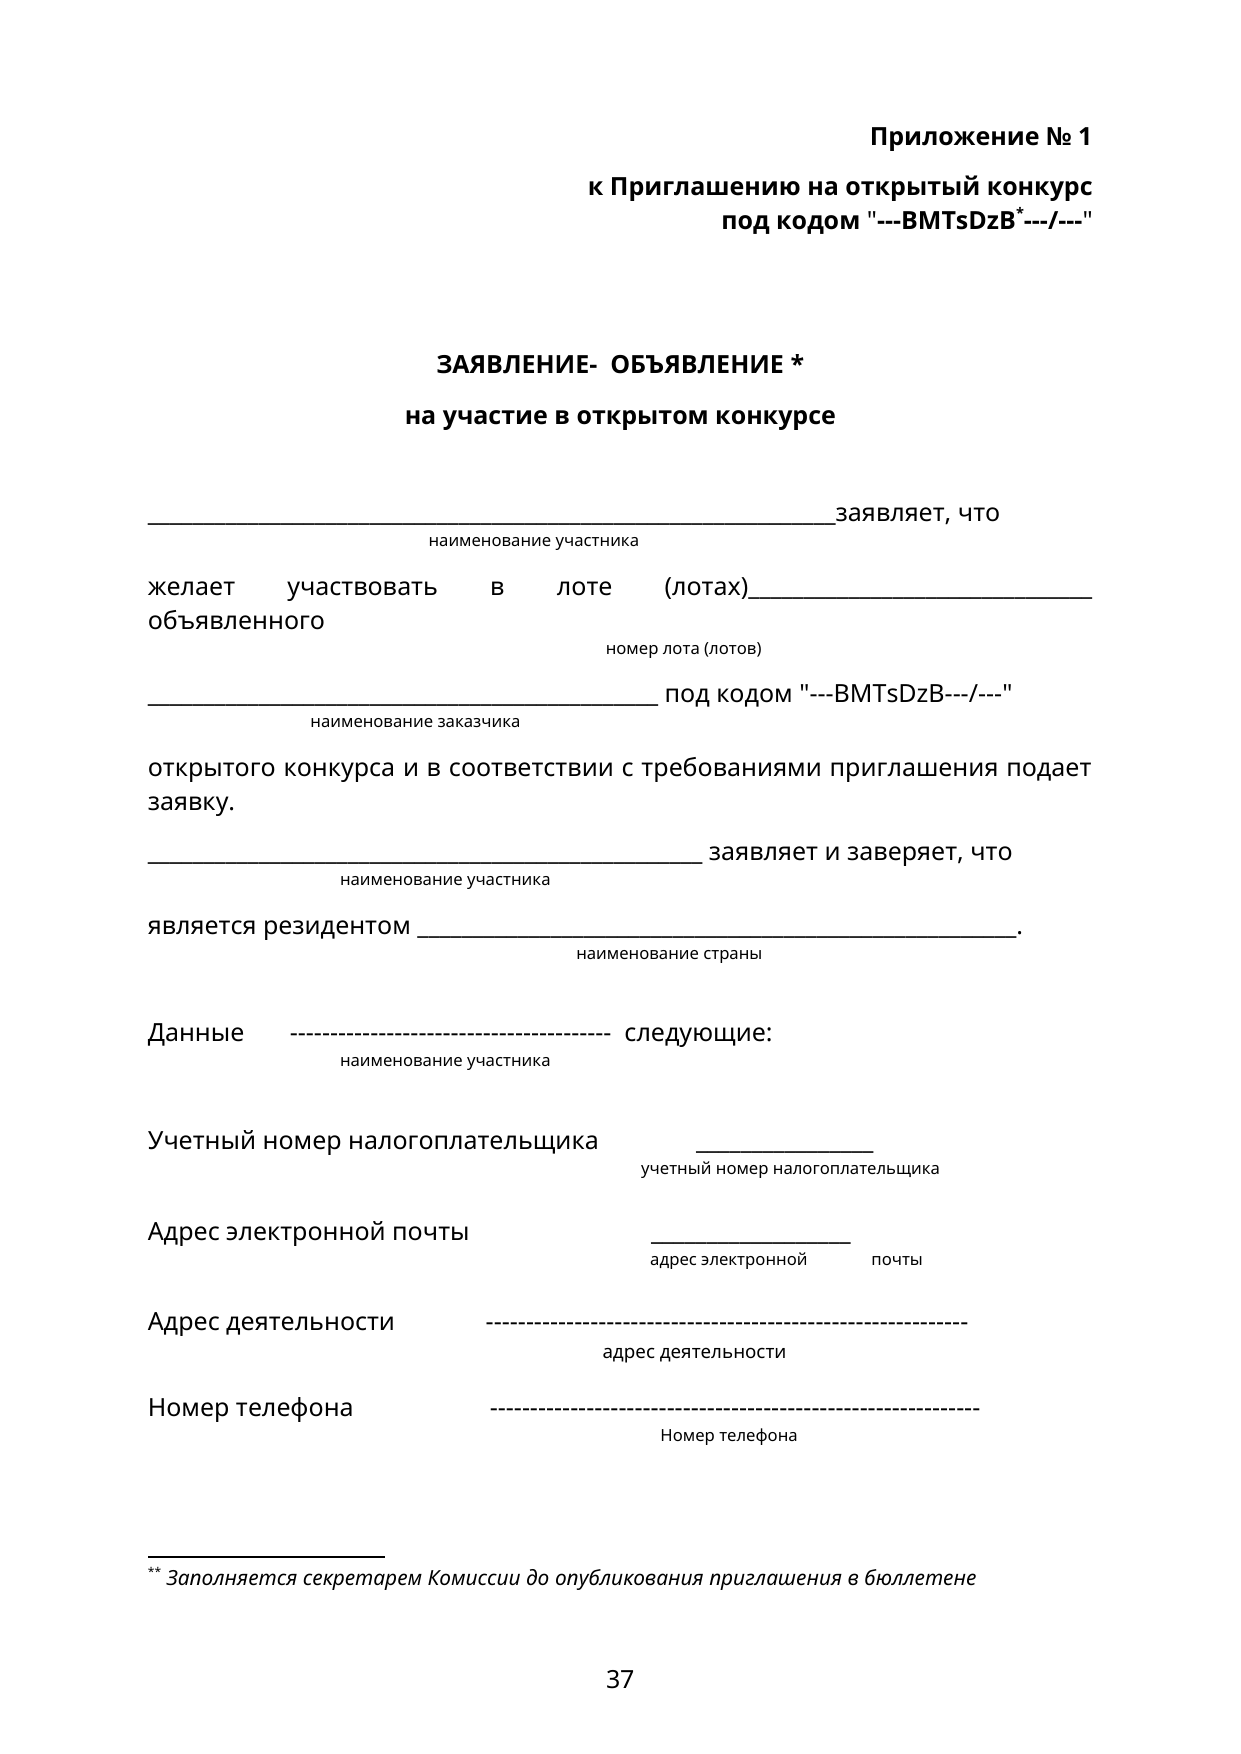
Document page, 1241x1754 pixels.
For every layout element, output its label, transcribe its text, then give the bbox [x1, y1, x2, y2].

text открытого конкурса и в соответствии с требованиями приглашения подает заявку. [148, 749, 1092, 817]
text Адрес деятельности ------------------------------------------------------------ [148, 1304, 1092, 1338]
text наименование страны [576, 941, 1092, 964]
text Учетный номер налогоплательщика ________________ [148, 1122, 1092, 1156]
text является резидентом ______________________________________________________. [148, 907, 1092, 941]
subtitle на участие в открытом конкурсе [148, 397, 1092, 432]
text ______________________________________________ под кодом "---BMTsDzB---/---" [148, 676, 1092, 710]
text наименование участника [340, 868, 1092, 891]
text ______________________________________________________________заявляет, что [148, 495, 1092, 529]
text Адрес электронной почты __________________ [148, 1213, 1092, 1247]
text номер лота (лотов) [606, 636, 1092, 659]
text __________________________________________________ заявляет и заверяет, что [148, 834, 1092, 868]
text наименование участника [428, 529, 1092, 552]
text желает участвовать в лоте (лотах)_______________________________ объявленного [148, 568, 1092, 636]
text адрес электронной почты [502, 1247, 1092, 1270]
text наименование заказчика [310, 710, 1092, 732]
text наименование участника [340, 1049, 1092, 1072]
text Номер телефона ------------------------------------------------------------- [148, 1389, 1092, 1423]
text ЗАЯВЛЕНИЕ- ОБЪЯВЛЕНИЕ * [148, 347, 1092, 381]
text учетный номер налогоплательщика [576, 1156, 1092, 1179]
text адрес деятельности [148, 1338, 1092, 1364]
text Приложение № 1 [148, 118, 1092, 152]
text к Приглашению на открытый конкурс под кодом "---BMTsDzB*---/---" [148, 169, 1092, 237]
text Данные ---------------------------------------- следующие: [148, 1015, 1092, 1049]
text Номер телефона [517, 1423, 1092, 1446]
